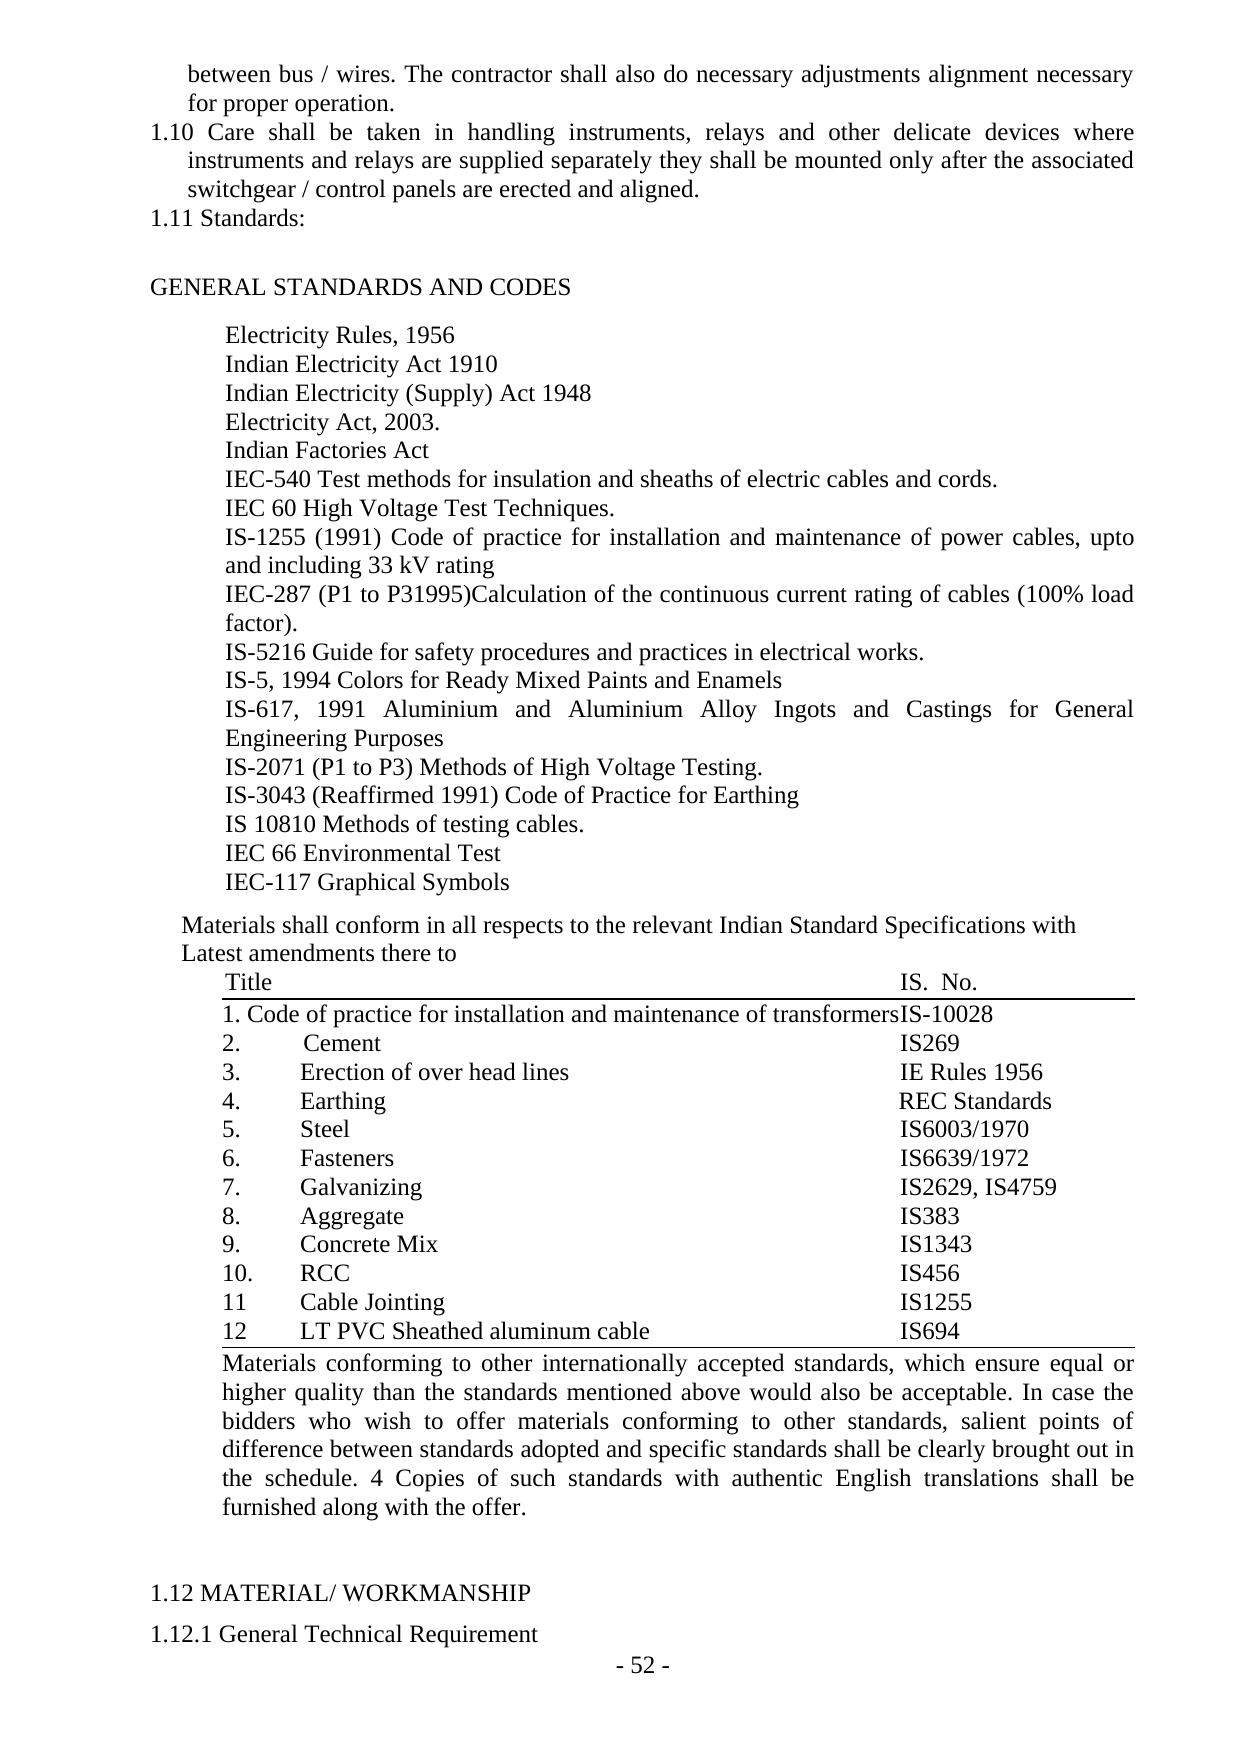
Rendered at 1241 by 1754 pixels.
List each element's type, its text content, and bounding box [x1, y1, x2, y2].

text Title IS. No. [222, 967, 1135, 998]
text 9. Concrete Mix IS1343 [222, 1229, 1135, 1258]
text Materials conforming to other internationally accepted standards, which ensure equal or higher quality than the standards mentioned above would also be acceptable. In case the bidders who wish to offer materials conforming to other standards, salient points of difference between standards adopted and specific standards shall be clearly brought out in the schedule. 4 Copies of such standards with authentic English translations shall be furnished along with the offer. [222, 1348, 1135, 1521]
list 1.11 Standards: [150, 203, 1135, 232]
text 5. Steel IS6003/1970 [222, 1114, 1135, 1143]
text IS 10810 Methods of testing cables. [150, 809, 1135, 838]
text 10. RCC IS456 [222, 1258, 1135, 1287]
text Latest amendments there to [150, 938, 1135, 967]
text GENERAL STANDARDS AND CODES [150, 272, 1135, 301]
text Materials shall conform in all respects to the relevant Indian Standard Specifications with [150, 910, 1135, 938]
text Indian Factories Act [150, 435, 1135, 464]
text IEC-540 Test methods for insulation and sheaths of electric cables and cords. [150, 464, 1135, 493]
text 4. Earthing REC Standards [222, 1086, 1135, 1114]
text 1.12.1 General Technical Requirement [150, 1619, 1135, 1648]
text 2. Cement IS269 [222, 1028, 1135, 1057]
text IEC-117 Graphical Symbols [150, 867, 1135, 895]
text 8. Aggregate IS383 [222, 1201, 1135, 1229]
text Indian Electricity (Supply) Act 1948 [150, 378, 1135, 407]
text IS-5, 1994 Colors for Ready Mixed Paints and Enamels [150, 665, 1135, 694]
text IS-1255 (1991) Code of practice for installation and maintenance of power cables, upto and including 33 kV rating [225, 522, 1135, 579]
text IS-617, 1991 Aluminium and Aluminium Alloy Ingots and Castings for General Engineering Purposes [225, 694, 1135, 752]
text IS-2071 (P1 to P3) Methods of High Voltage Testing. [150, 752, 1135, 780]
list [150, 59, 1135, 117]
text Indian Electricity Act 1910 [150, 349, 1135, 378]
text IS-5216 Guide for safety procedures and practices in electrical works. [150, 637, 1135, 665]
text 12 LT PVC Sheathed aluminum cable IS694 [222, 1316, 1135, 1347]
text IEC 66 Environmental Test [150, 838, 1135, 867]
text 11 Cable Jointing IS1255 [222, 1287, 1135, 1316]
text 6. Fasteners IS6639/1972 [222, 1143, 1135, 1172]
text 7. Galvanizing IS2629, IS4759 [222, 1172, 1135, 1201]
text IEC 60 High Voltage Test Techniques. [150, 493, 1135, 522]
text 3. Erection of over head lines IE Rules 1956 [222, 1057, 1135, 1086]
text Electricity Act, 2003. [150, 407, 1135, 435]
list 1.10 Care shall be taken in handling instruments, relays and other delicate devices where instruments and relays are supplied separately they shall be mounted only after the associated switchgear / control panels are erected and aligned. [150, 117, 1135, 203]
text IS-3043 (Reaffirmed 1991) Code of Practice for Earthing [150, 780, 1135, 809]
text IEC-287 (P1 to P31995)Calculation of the continuous current rating of cables (100% load factor). [225, 579, 1135, 637]
text 1.12 MATERIAL/ WORKMANSHIP [150, 1578, 1135, 1607]
text 1. Code of practice for installation and maintenance of transformers IS-10028 [222, 1000, 1135, 1028]
text Electricity Rules, 1956 [150, 320, 1135, 349]
